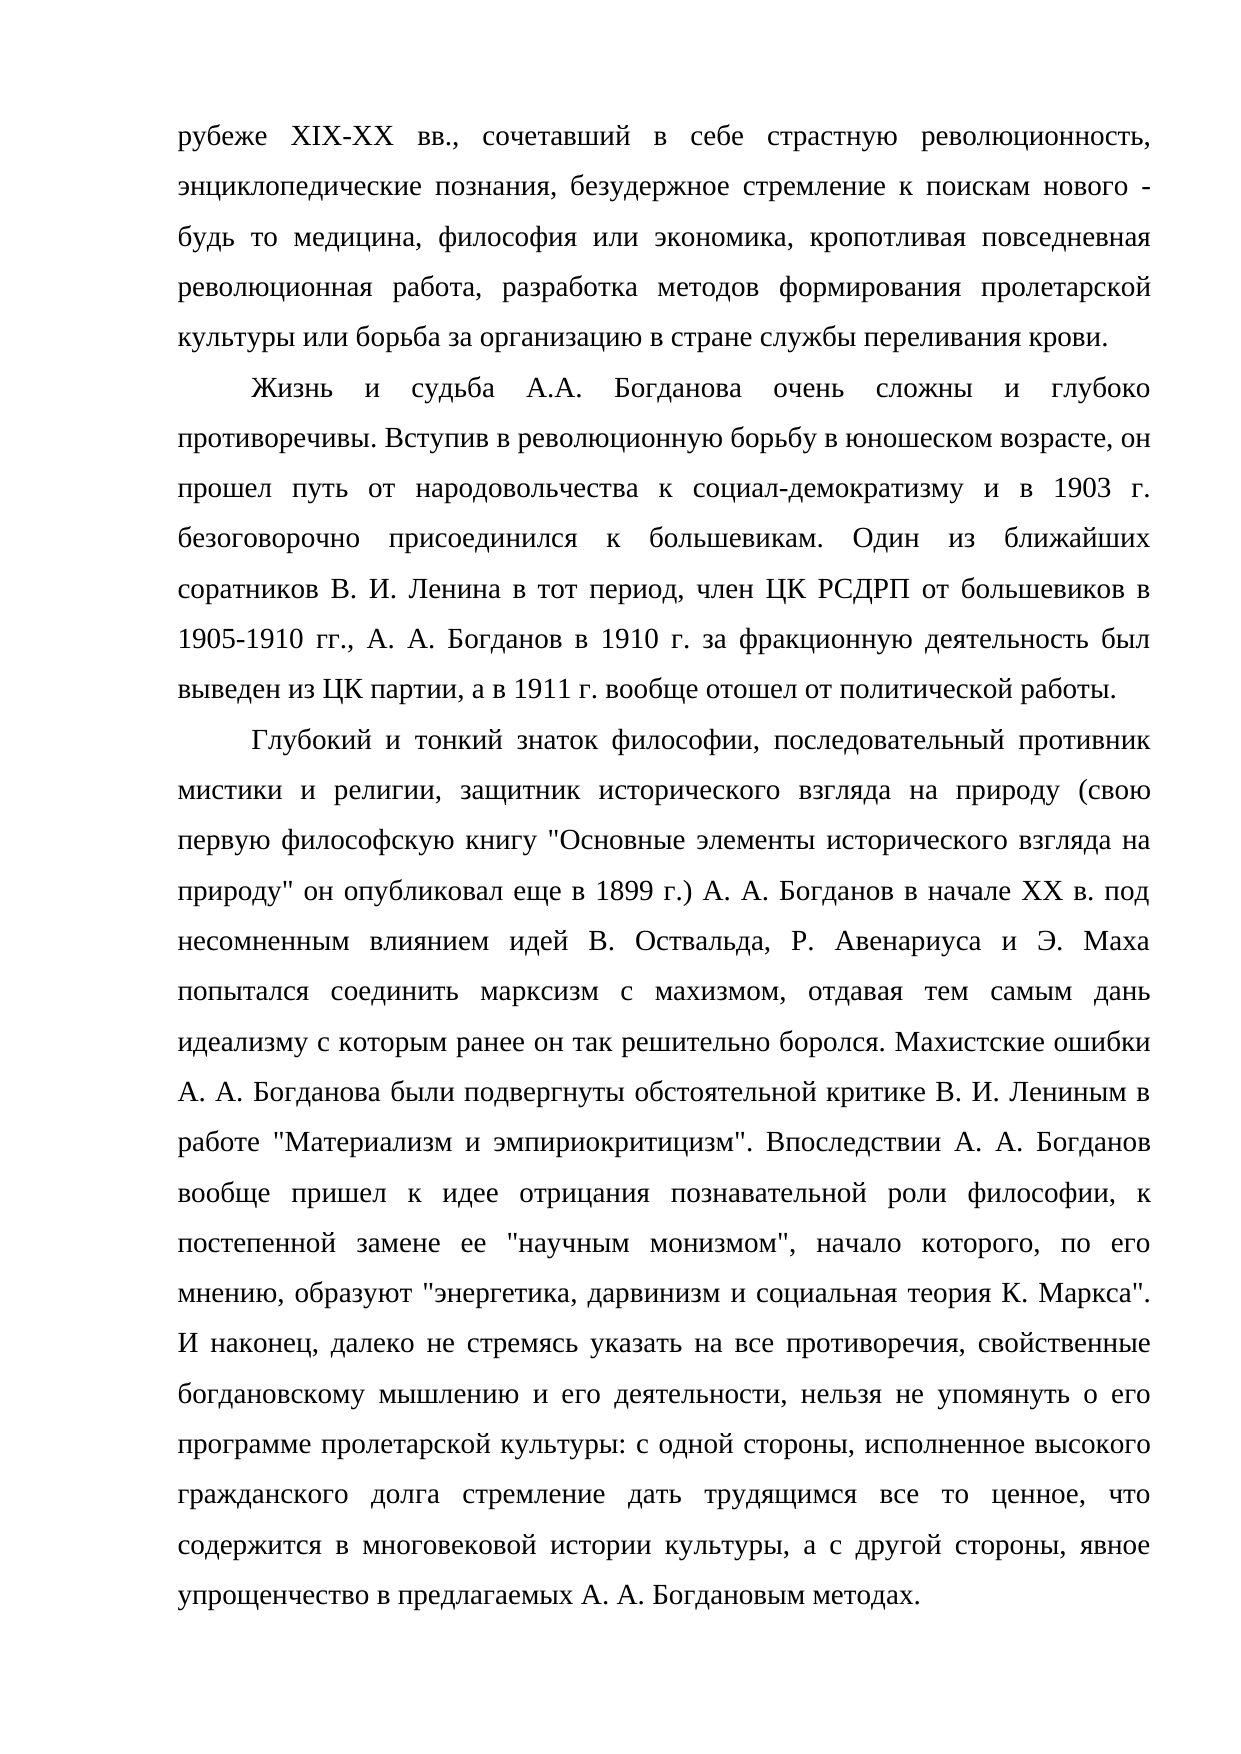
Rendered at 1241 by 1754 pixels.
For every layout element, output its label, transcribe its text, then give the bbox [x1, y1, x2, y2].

text Глубокий и тонкий знаток философии, последовательный противник мистики и религии, защитник исторического взгляда на природу (свою первую философскую книгу "Основные элементы исторического взгляда на природу" он опубликовал еще в 1899 г.) А. А. Богданов в начале XX в. под несомненным влиянием идей В. Оствальда, Р. Авенариуса и Э. Маха попытался соединить марксизм с махизмом, отдавая тем самым дань идеализму с которым ранее он так решительно боролся. Махистские ошибки А. А. Богданова были подвергнуты обстоятельной критике В. И. Лениным в работе "Материализм и эмпириокритицизм". Впоследствии А. А. Богданов вообще пришел к идее отрицания познавательной роли философии, к постепенной замене ее "научным монизмом", начало которого, по его мнению, образуют "энергетика, дарвинизм и социальная теория К. Маркса". И наконец, далеко не стремясь указать на все противоречия, свойственные богдановскому мышлению и его деятельности, нельзя не упомянуть о его программе пролетарской культуры: с одной стороны, исполненное высокого гражданского долга стремление дать трудящимся все то ценное, что содержится в многовековой истории культуры, а с другой стороны, явное упрощенчество в предлагаемых А. А. Богдановым методах. [177, 722, 1152, 1611]
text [177, 118, 1152, 353]
text Жизнь и судьба А.А. Богданова очень сложны и глубоко противоречивы. Вступив в революционную борьбу в юношеском возрасте, он прошел путь от народовольчества к социал-демократизму и в 1903 г. безоговорочно присоединился к большевикам. Один из ближайших соратников В. И. Ленина в тот период, член ЦК РСДРП от большевиков в 1905-1910 гг., А. А. Богданов в 1910 г. за фракционную деятельность был выведен из ЦК партии, а в 1911 г. вообще отошел от политической работы. [177, 370, 1152, 705]
